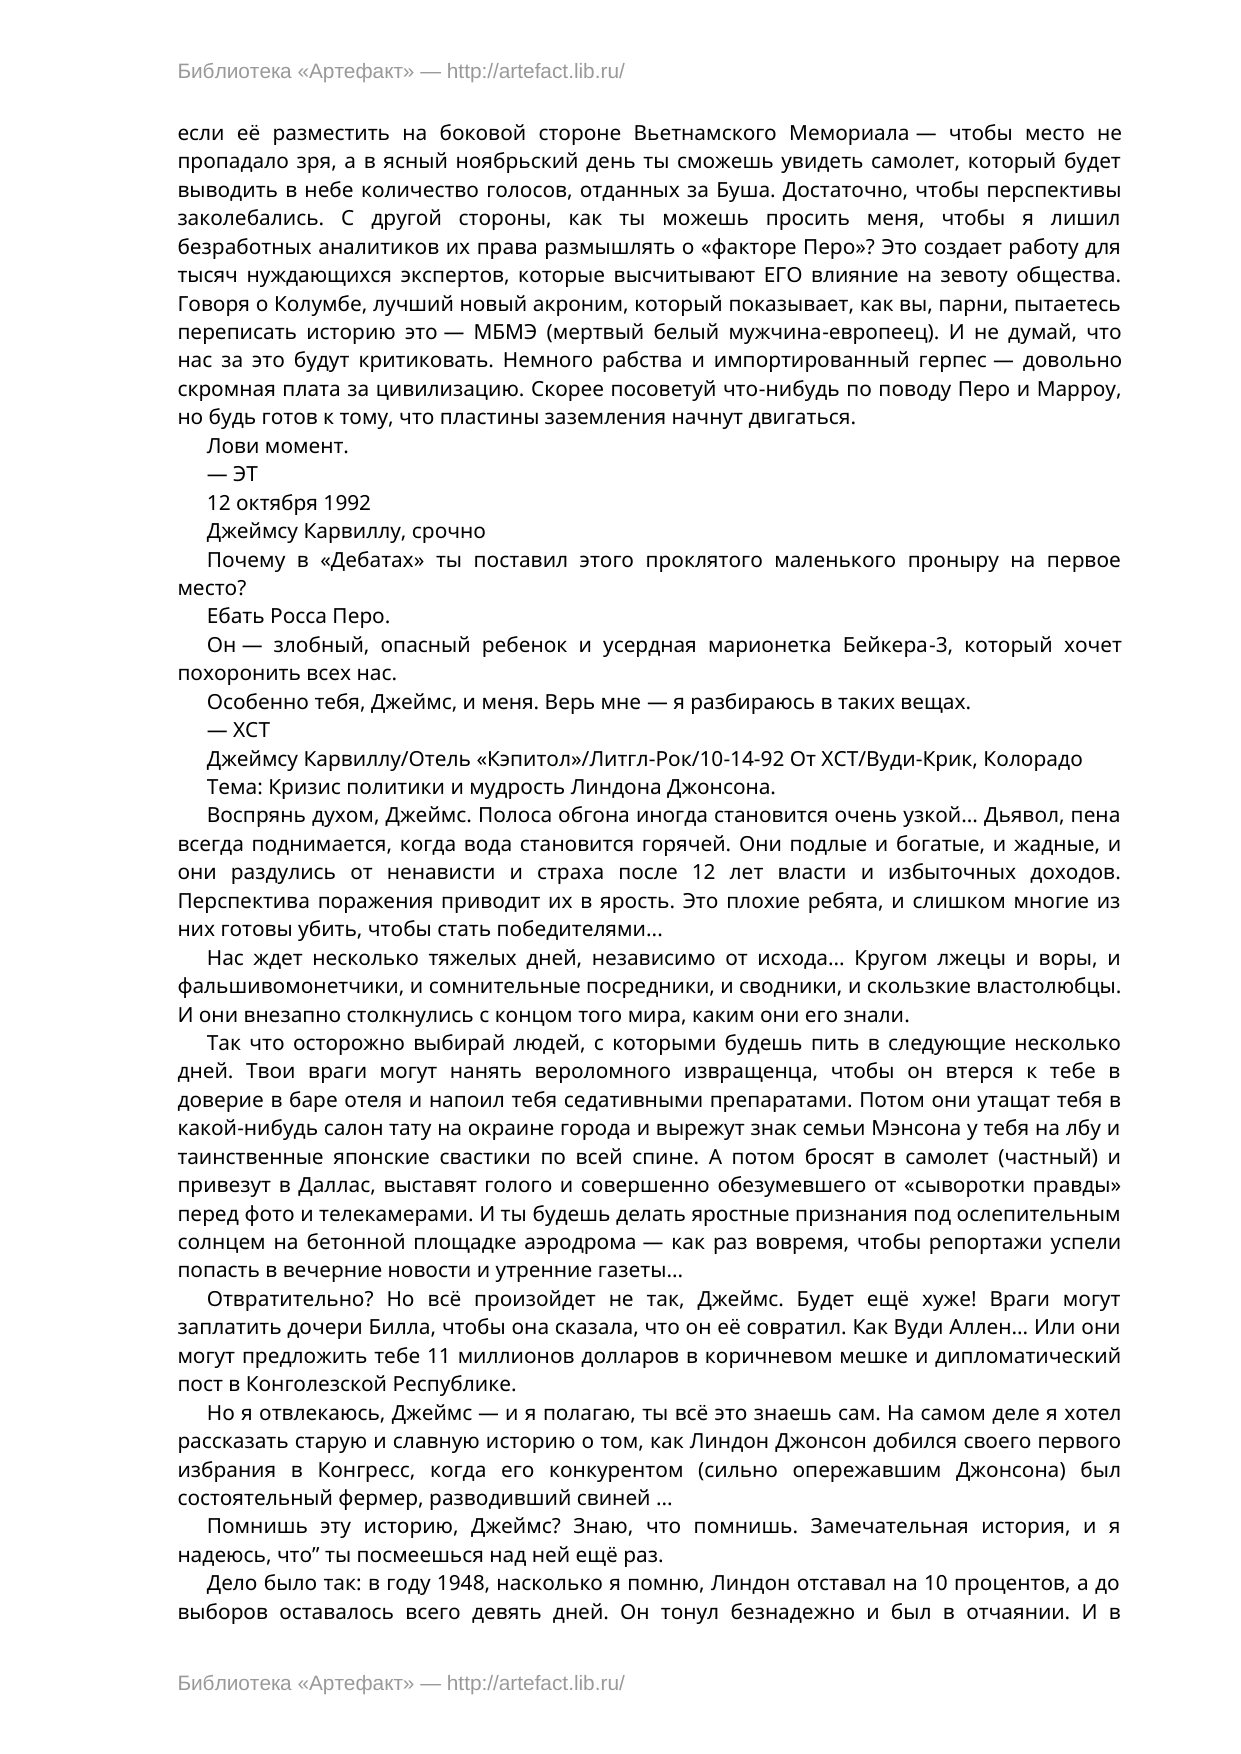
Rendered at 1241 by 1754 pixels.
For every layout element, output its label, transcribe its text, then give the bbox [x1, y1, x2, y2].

text Отвратительно? Но всё произойдет не так, Джеймс. Будет ещё хуже! Враги могут заплатить дочери Билла, чтобы она сказала, что он её совратил. Как Вуди Аллен... Или они могут предложить тебе 11 миллионов долларов в коричневом мешке и дипломатический пост в Конголезской Республике. [177, 1284, 1122, 1398]
text Воспрянь духом, Джеймс. Полоса обгона иногда становится очень узкой... Дьявол, пена всегда поднимается, когда вода становится горячей. Они подлые и богатые, и жадные, и они раздулись от ненависти и страха после 12 лет власти и избыточных доходов. Перспектива поражения приводит их в ярость. Это плохие ребята, и слишком многие из них готовы убить, чтобы стать победителями... [177, 801, 1122, 943]
text Почему в «Дебатах» ты поставил этого проклятого маленького проныру на первое место? [177, 545, 1122, 602]
text — ЭТ [177, 459, 1122, 488]
text Нас ждет несколько тяжелых дней, независимо от исхода... Кругом лжецы и воры, и фальшивомонетчики, и сомнительные посредники, и сводники, и скользкие властолюбцы. И они внезапно столкнулись с концом того мира, каким они его знали. [177, 943, 1122, 1028]
text Помнишь эту историю, Джеймс? Знаю, что помнишь. Замечательная история, и я надеюсь, что” ты посмеешься над ней ещё раз. [177, 1512, 1122, 1568]
text Джеймсу Карвиллу, срочно [177, 516, 1122, 545]
text Джеймсу Карвиллу/Отель «Кэпитол»/Литгл-Рок/10-14-92 От ХСТ/Вуди-Крик, Колорадо [177, 744, 1122, 772]
text Тема: Кризис политики и мудрость Линдона Джонсона. [177, 772, 1122, 801]
text — ХСТ [177, 715, 1122, 744]
text Лови момент. [177, 431, 1122, 459]
text Ебать Росса Перо. [177, 602, 1122, 630]
text Так что осторожно выбирай людей, с которыми будешь пить в следующие несколько дней. Твои враги могут нанять вероломного извращенца, чтобы он втерся к тебе в доверие в баре отеля и напоил тебя седативными препаратами. Потом они утащат тебя в какой-нибудь салон тату на окраине города и вырежут знак семьи Мэнсона у тебя на лбу и таинственные японские свастики по всей спине. А потом бросят в самолет (частный) и привезут в Даллас, выставят голого и совершенно обезумевшего от «сыворотки правды» перед фото и телекамерами. И ты будешь делать яростные признания под ослепительным солнцем на бетонной площадке аэродрома — как раз вовремя, чтобы репортажи успели попасть в вечерние новости и утренние газеты... [177, 1028, 1122, 1284]
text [177, 118, 1122, 431]
text Он — злобный, опасный ребенок и усердная марионетка Бейкера-3, который хочет похоронить всех нас. [177, 630, 1122, 687]
text 12 октября 1992 [177, 488, 1122, 516]
text Особенно тебя, Джеймс, и меня. Верь мне — я разбираюсь в таких вещах. [177, 687, 1122, 715]
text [177, 1568, 1122, 1625]
text Но я отвлекаюсь, Джеймс — и я полагаю, ты всё это знаешь сам. На самом деле я хотел рассказать старую и славную историю о том, как Линдон Джонсон добился своего первого избрания в Конгресс, когда его конкурентом (сильно опережавшим Джонсона) был состоятельный фермер, разводивший свиней ... [177, 1398, 1122, 1512]
